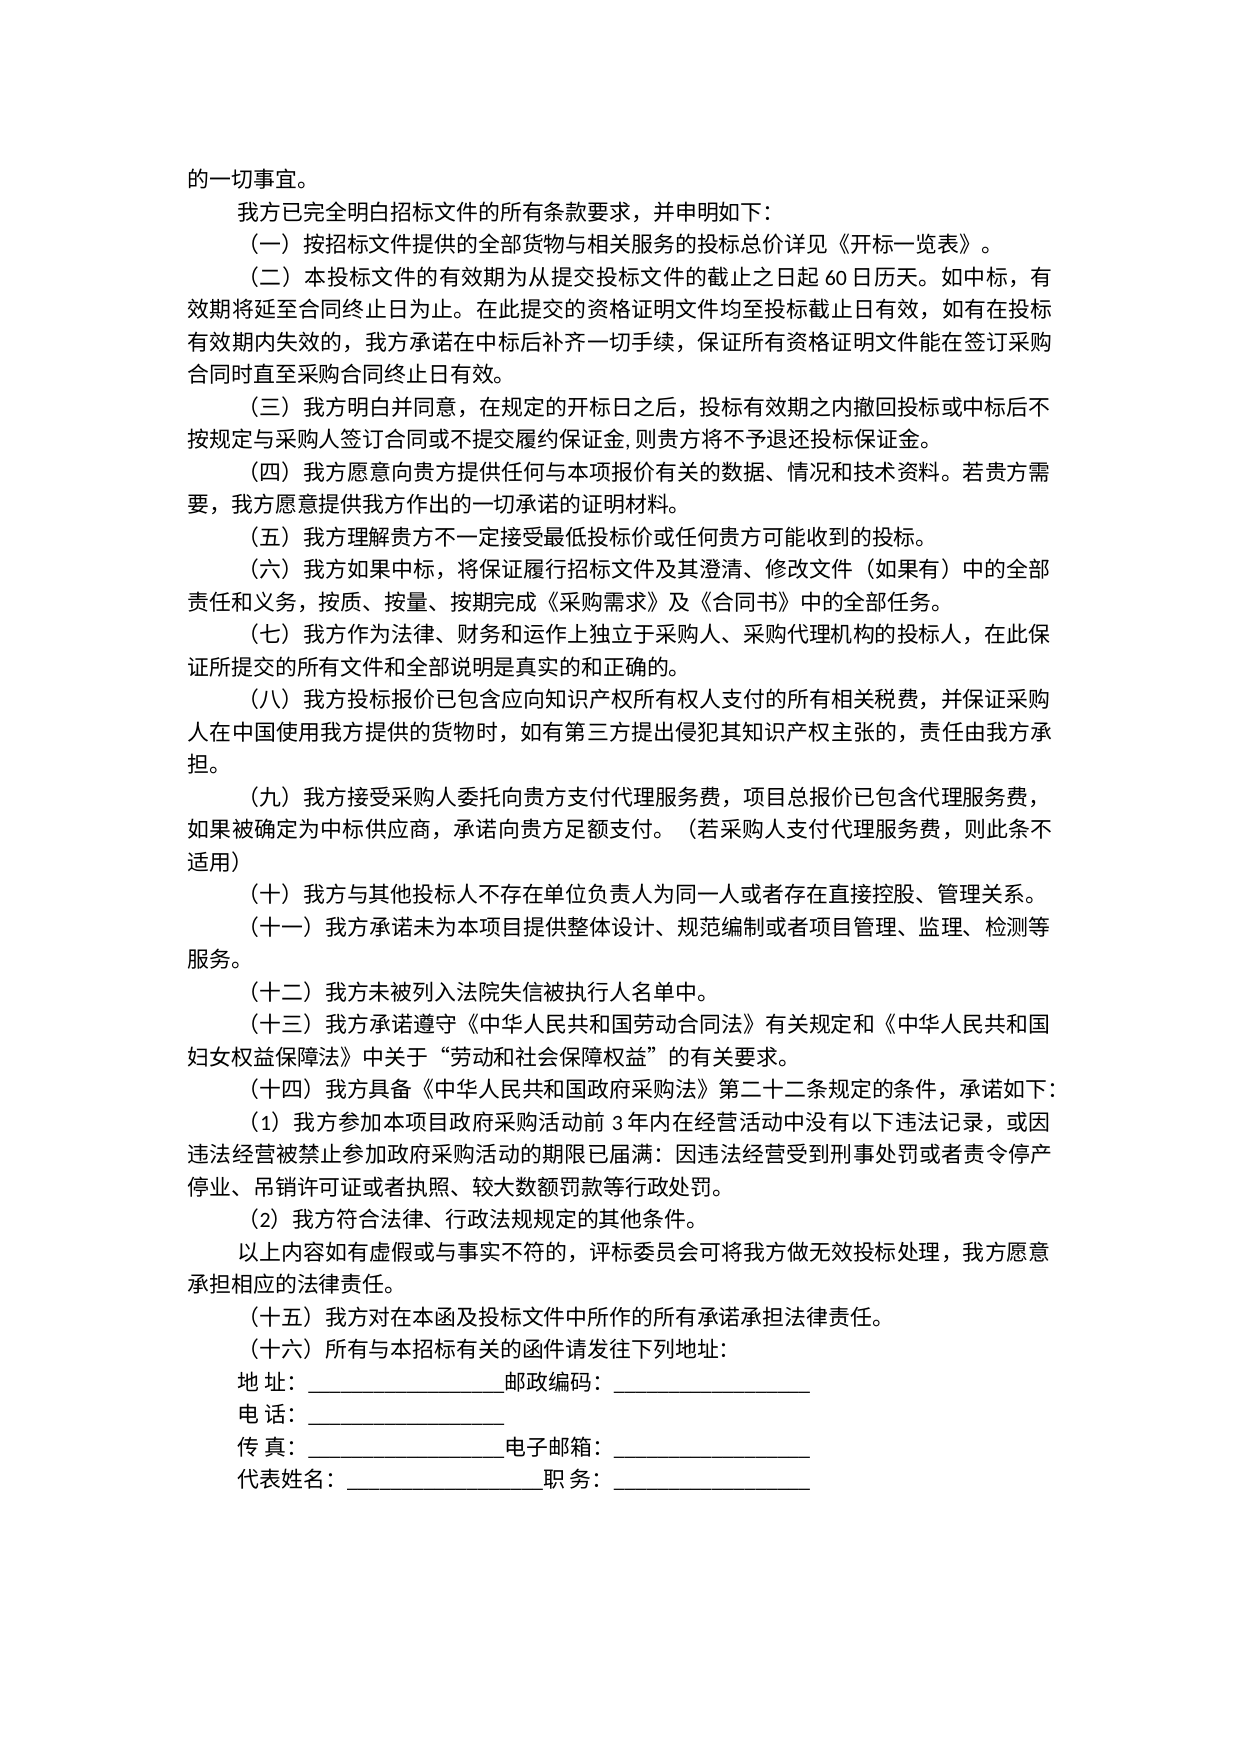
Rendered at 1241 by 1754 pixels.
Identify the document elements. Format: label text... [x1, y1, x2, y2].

text （三）我方明白并同意，在规定的开标日之后，投标有效期之内撤回投标或中标后不按规定与采购人签订合同或不提交履约保证金, 则贵方将不予退还投标保证金。 [187, 389, 1053, 454]
text （七）我方作为法律、财务和运作上独立于采购人、采购代理机构的投标人，在此保证所提交的所有文件和全部说明是真实的和正确的。 [187, 617, 1053, 682]
text （十六）所有与本招标有关的函件请发往下列地址： [187, 1332, 1053, 1364]
text （1）我方参加本项目政府采购活动前3年内在经营活动中没有以下违法记录，或因违法经营被禁止参加政府采购活动的期限已届满：因违法经营受到刑事处罚或者责令停产停业、吊销许可证或者执照、较大数额罚款等行政处罚。 [187, 1104, 1053, 1202]
text 代表姓名：__________________职 务：__________________ [187, 1462, 1053, 1494]
text （十二）我方未被列入法院失信被执行人名单中。 [187, 974, 1053, 1007]
text （十三）我方承诺遵守《中华人民共和国劳动合同法》有关规定和《中华人民共和国妇女权益保障法》中关于“劳动和社会保障权益”的有关要求。 [187, 1007, 1053, 1072]
text （一）按招标文件提供的全部货物与相关服务的投标总价详见《开标一览表》。 [187, 227, 1053, 259]
text 传 真：__________________电子邮箱：__________________ [187, 1429, 1053, 1462]
text （十五）我方对在本函及投标文件中所作的所有承诺承担法律责任。 [187, 1299, 1053, 1332]
text （十）我方与其他投标人不存在单位负责人为同一人或者存在直接控股、管理关系。 [187, 877, 1053, 909]
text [187, 162, 1053, 194]
text 电 话：__________________ [187, 1397, 1053, 1429]
text 我方已完全明白招标文件的所有条款要求，并申明如下： [187, 194, 1053, 227]
text （九）我方接受采购人委托向贵方支付代理服务费，项目总报价已包含代理服务费，如果被确定为中标供应商，承诺向贵方足额支付。（若采购人支付代理服务费，则此条不适用） [187, 779, 1053, 877]
text （二）本投标文件的有效期为从提交投标文件的截止之日起60日历天。如中标，有效期将延至合同终止日为止。在此提交的资格证明文件均至投标截止日有效，如有在投标有效期内失效的，我方承诺在中标后补齐一切手续，保证所有资格证明文件能在签订采购合同时直至采购合同终止日有效。 [187, 259, 1053, 389]
text （十一）我方承诺未为本项目提供整体设计、规范编制或者项目管理、监理、检测等服务。 [187, 909, 1053, 974]
text （八）我方投标报价已包含应向知识产权所有权人支付的所有相关税费，并保证采购人在中国使用我方提供的货物时，如有第三方提出侵犯其知识产权主张的，责任由我方承担。 [187, 682, 1053, 779]
text （六）我方如果中标，将保证履行招标文件及其澄清、修改文件（如果有）中的全部责任和义务，按质、按量、按期完成《采购需求》及《合同书》中的全部任务。 [187, 552, 1053, 617]
text （2）我方符合法律、行政法规规定的其他条件。 [187, 1202, 1053, 1234]
text （十四）我方具备《中华人民共和国政府采购法》第二十二条规定的条件，承诺如下： [187, 1072, 1053, 1104]
text （五）我方理解贵方不一定接受最低投标价或任何贵方可能收到的投标。 [187, 519, 1053, 552]
text （四）我方愿意向贵方提供任何与本项报价有关的数据、情况和技术资料。若贵方需要，我方愿意提供我方作出的一切承诺的证明材料。 [187, 454, 1053, 519]
text 以上内容如有虚假或与事实不符的，评标委员会可将我方做无效投标处理，我方愿意承担相应的法律责任。 [187, 1234, 1053, 1299]
text 地 址：__________________邮政编码：__________________ [187, 1364, 1053, 1397]
